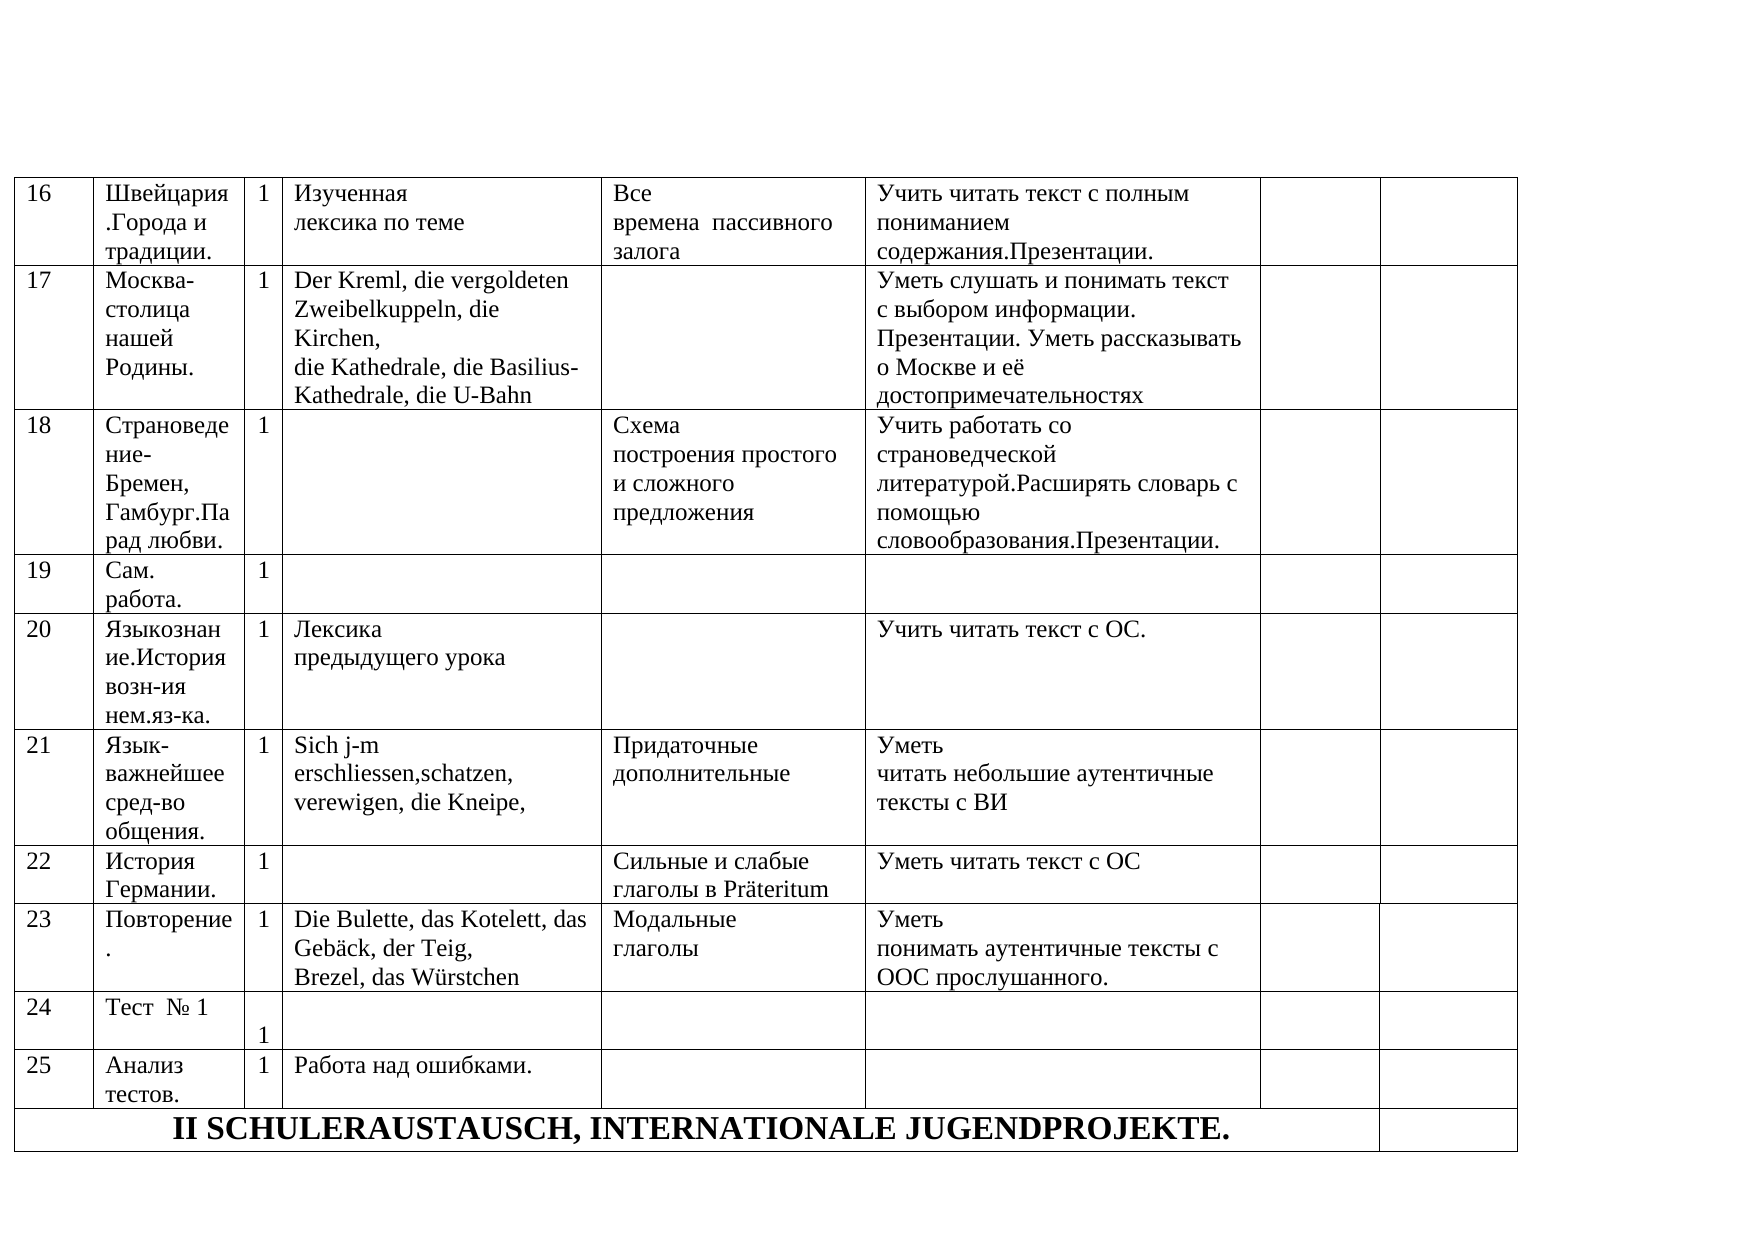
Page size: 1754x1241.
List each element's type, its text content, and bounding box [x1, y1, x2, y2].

table_cell Уметь читать небольшие аутентичные тексты с ВИ [866, 730, 1260, 845]
table_cell 24 [15, 992, 93, 1049]
table_cell 17 [15, 266, 93, 409]
table_cell [866, 992, 1260, 1049]
table_cell 19 [15, 555, 93, 613]
table_cell 1 [245, 904, 282, 991]
table_cell Der Kreml, die vergoldeten Zweibelkuppeln, die Kirchen, die Kathedrale, die Basilius- Kathedrale, die U-Bahn [283, 266, 601, 409]
table_cell 1 [245, 410, 282, 554]
table_cell Придаточные дополнительные [602, 730, 865, 845]
table_cell Учить читать текст с ОС. [866, 614, 1260, 729]
table_cell [1381, 846, 1517, 903]
table_cell [1381, 178, 1517, 264]
table_cell [1261, 410, 1380, 554]
table_cell 20 [15, 614, 93, 729]
table_cell 18 [15, 410, 93, 554]
table_cell Язык-важнейшее сред-во общения. [94, 730, 244, 845]
table_cell 23 [15, 904, 93, 991]
table_cell Изученная лексика по теме [283, 178, 601, 264]
table_cell 16 [15, 178, 93, 264]
table_cell Москва-столица нашей Родины. [94, 266, 244, 409]
table_cell [1380, 1050, 1517, 1108]
table_cell [1380, 1109, 1517, 1151]
table_cell Схема построения простого и сложного предложения [602, 410, 865, 554]
table_cell 1 [245, 555, 282, 613]
table_cell Учить работать со страноведческой литературой.Расширять словарь с помощью словообразования.Презентации. [866, 410, 1260, 554]
table_cell [1261, 1050, 1379, 1108]
table_cell [1261, 846, 1380, 903]
table_cell Страноведение-Бремен, Гамбург.Парад любви. [94, 410, 244, 554]
table_cell [1261, 555, 1380, 613]
table_cell [1261, 266, 1380, 409]
table_cell Языкознание.История возн-ия нем.яз-ка. [94, 614, 244, 729]
table_cell [1381, 410, 1517, 554]
table_cell Модальные глаголы [602, 904, 865, 991]
table_cell 1 [245, 846, 282, 903]
table_cell 1 [245, 614, 282, 729]
table_cell Die Bulette, das Kotelett, das Gebäck, der Teig, Brezel, das Würstchen [283, 904, 601, 991]
table_cell [866, 555, 1260, 613]
table_cell Уметь слушать и понимать текст с выбором информации. Презентации. Уметь рассказывать о Москве и её достопримечательностях [866, 266, 1260, 409]
table_cell Все времена пассивного залога [602, 178, 865, 264]
table_cell [283, 410, 601, 554]
table_cell [1381, 614, 1517, 729]
table_cell [1261, 178, 1380, 264]
table_cell Лексика предыдущего урока [283, 614, 601, 729]
table_cell [602, 1050, 865, 1108]
table_cell [1261, 614, 1380, 729]
table_cell [1381, 266, 1517, 409]
table_cell [1261, 992, 1379, 1049]
table_cell 1 [245, 992, 282, 1049]
table_cell История Германии. [94, 846, 244, 903]
table_cell [1261, 904, 1379, 991]
table_cell Анализ тестов. [94, 1050, 244, 1108]
table_cell [1261, 730, 1380, 845]
table_cell 1 [245, 730, 282, 845]
table_cell Уметь читать текст с ОС [866, 846, 1260, 903]
table_cell Уметь понимать аутентичные тексты с ООС прослушанного. [866, 904, 1260, 991]
table_cell Учить читать текст с полным пониманием содержания.Презентации. [866, 178, 1260, 264]
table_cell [15, 1109, 1379, 1151]
table_cell Тест № 1 [94, 992, 244, 1049]
table_cell 21 [15, 730, 93, 845]
table_cell Сильные и слабые глаголы в Präteritum [602, 846, 865, 903]
table_cell [283, 846, 601, 903]
table_cell [602, 266, 865, 409]
table_cell 1 [245, 178, 282, 264]
table_cell Сам. работа. [94, 555, 244, 613]
table_cell Sich j-m erschliessen,schatzen, verewigen, die Kneipe, [283, 730, 601, 845]
table_cell [1381, 730, 1517, 845]
table_cell [1381, 555, 1517, 613]
table_cell [283, 992, 601, 1049]
table_cell 25 [15, 1050, 93, 1108]
table_cell 22 [15, 846, 93, 903]
table_cell Работа над ошибками. [283, 1050, 601, 1108]
table_cell Повторение. [94, 904, 244, 991]
table_cell [602, 614, 865, 729]
table_cell [866, 1050, 1260, 1108]
table_cell [602, 992, 865, 1049]
table_cell [1380, 904, 1517, 991]
table_cell [602, 555, 865, 613]
table_cell 1 [245, 1050, 282, 1108]
table_cell [1380, 992, 1517, 1049]
table_cell 1 [245, 266, 282, 409]
table_cell [283, 555, 601, 613]
table_cell Швейцария.Города и традиции. [94, 178, 244, 264]
